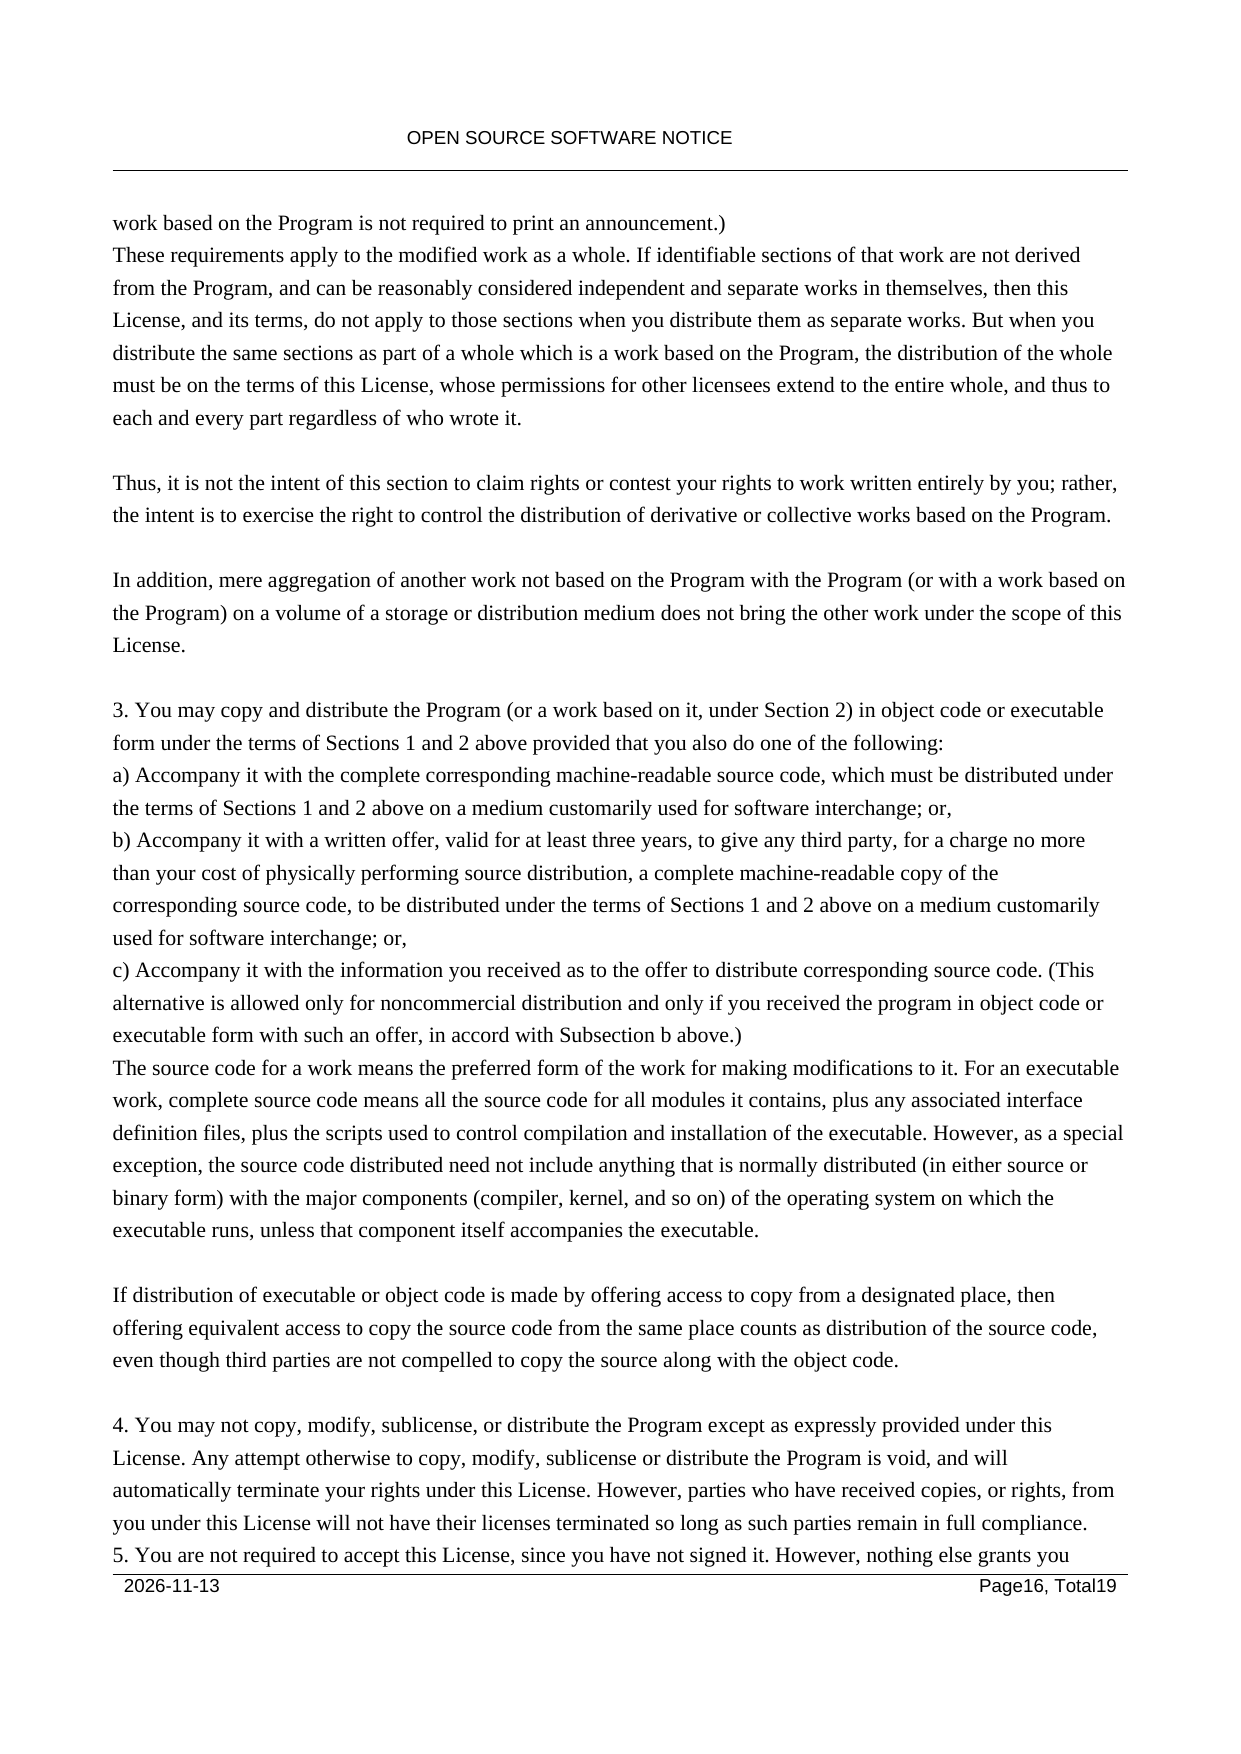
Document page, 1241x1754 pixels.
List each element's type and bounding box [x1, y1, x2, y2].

text [112, 206, 1128, 1571]
